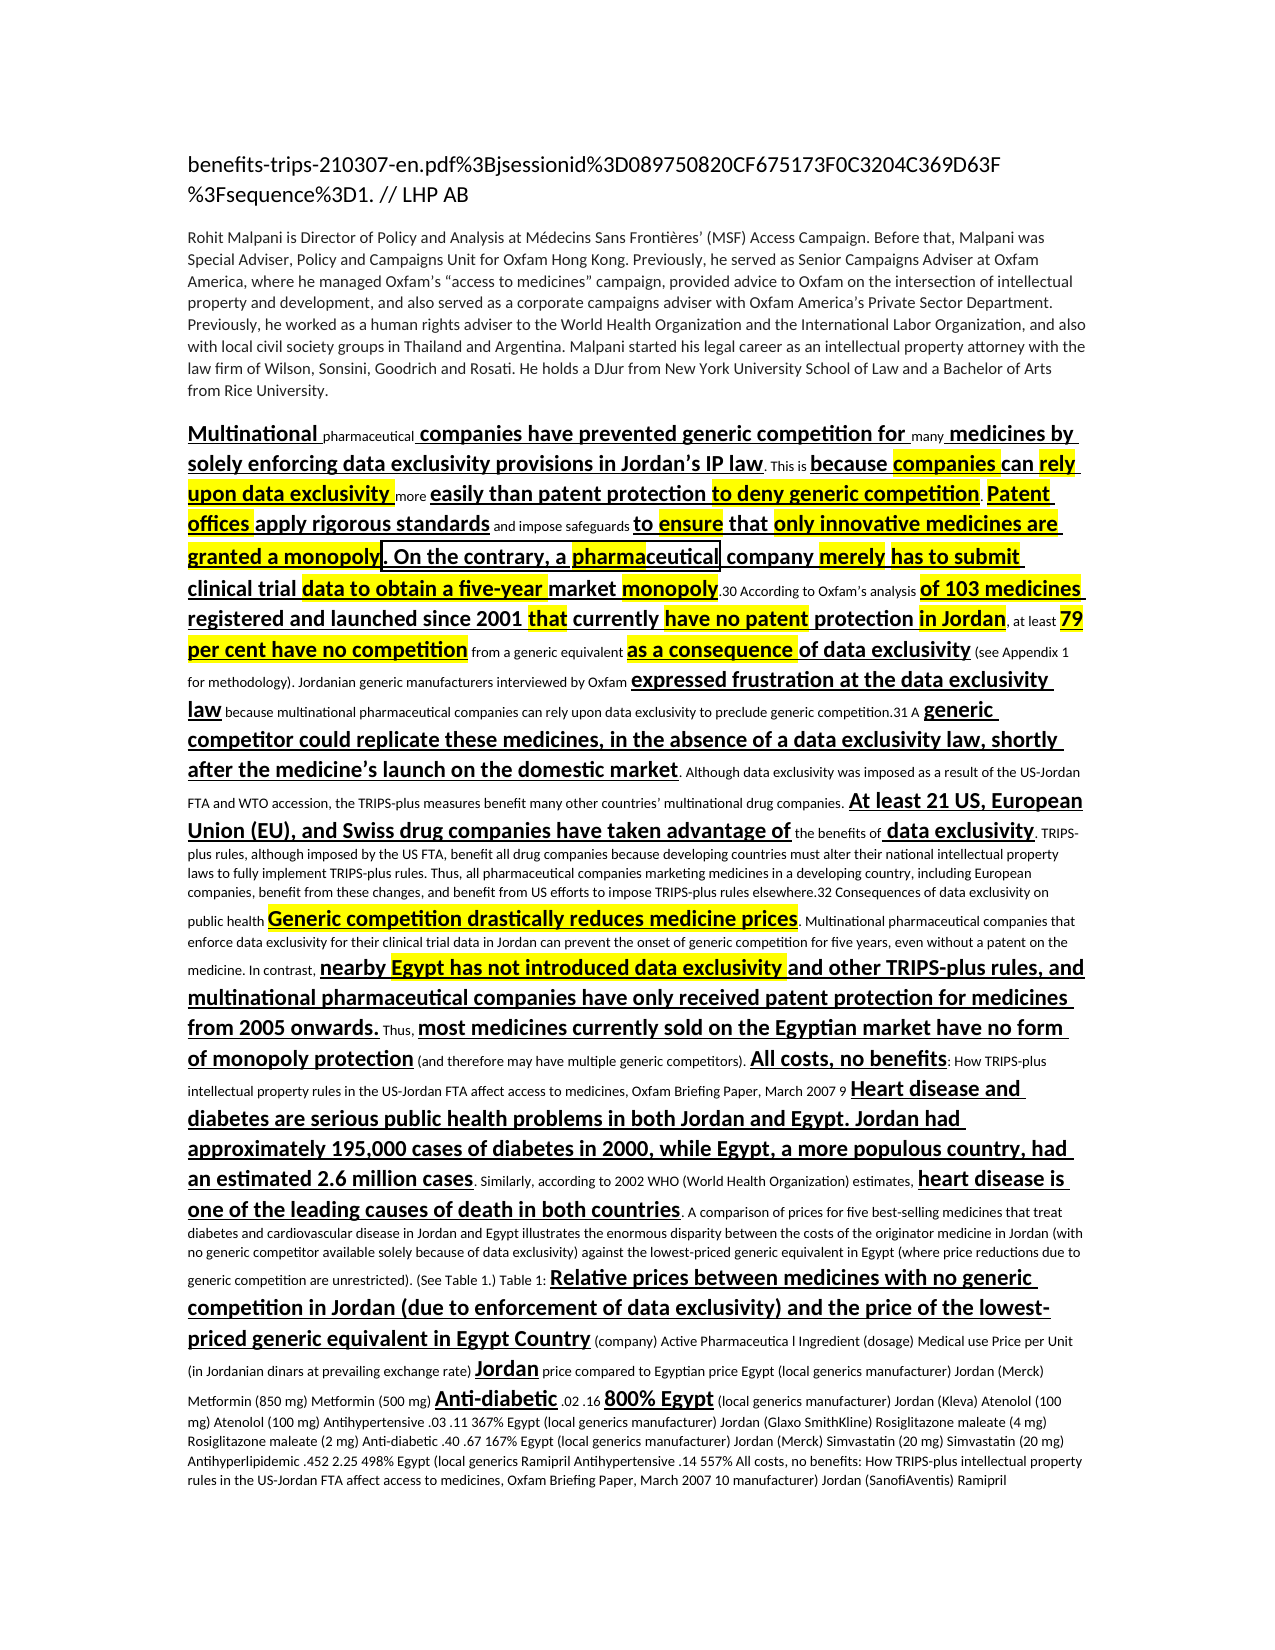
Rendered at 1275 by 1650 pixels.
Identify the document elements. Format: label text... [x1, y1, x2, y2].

text Rohit Malpani is Director of Policy and Analysis at Médecins Sans Frontières’ (MSF) Access Campaign. Before that, Malpani was Special Adviser, Policy and Campaigns Unit for Oxfam Hong Kong. Previously, he served as Senior Campaigns Adviser at Oxfam America, where he managed Oxfam’s “access to medicines” campaign, provided advice to Oxfam on the intersection of intellectual property and development, and also served as a corporate campaigns adviser with Oxfam America’s Private Sector Department. Previously, he worked as a human rights adviser to the World Health Organization and the International Labor Organization, and also with local civil society groups in Thailand and Argentina. Malpani started his legal career as an intellectual property attorney with the law firm of Wilson, Sonsini, Goodrich and Rosati. He holds a DJur from New York University School of Law and a Bachelor of Arts from Rice University. [187, 227, 1087, 401]
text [187, 150, 1087, 208]
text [187, 419, 1087, 1489]
